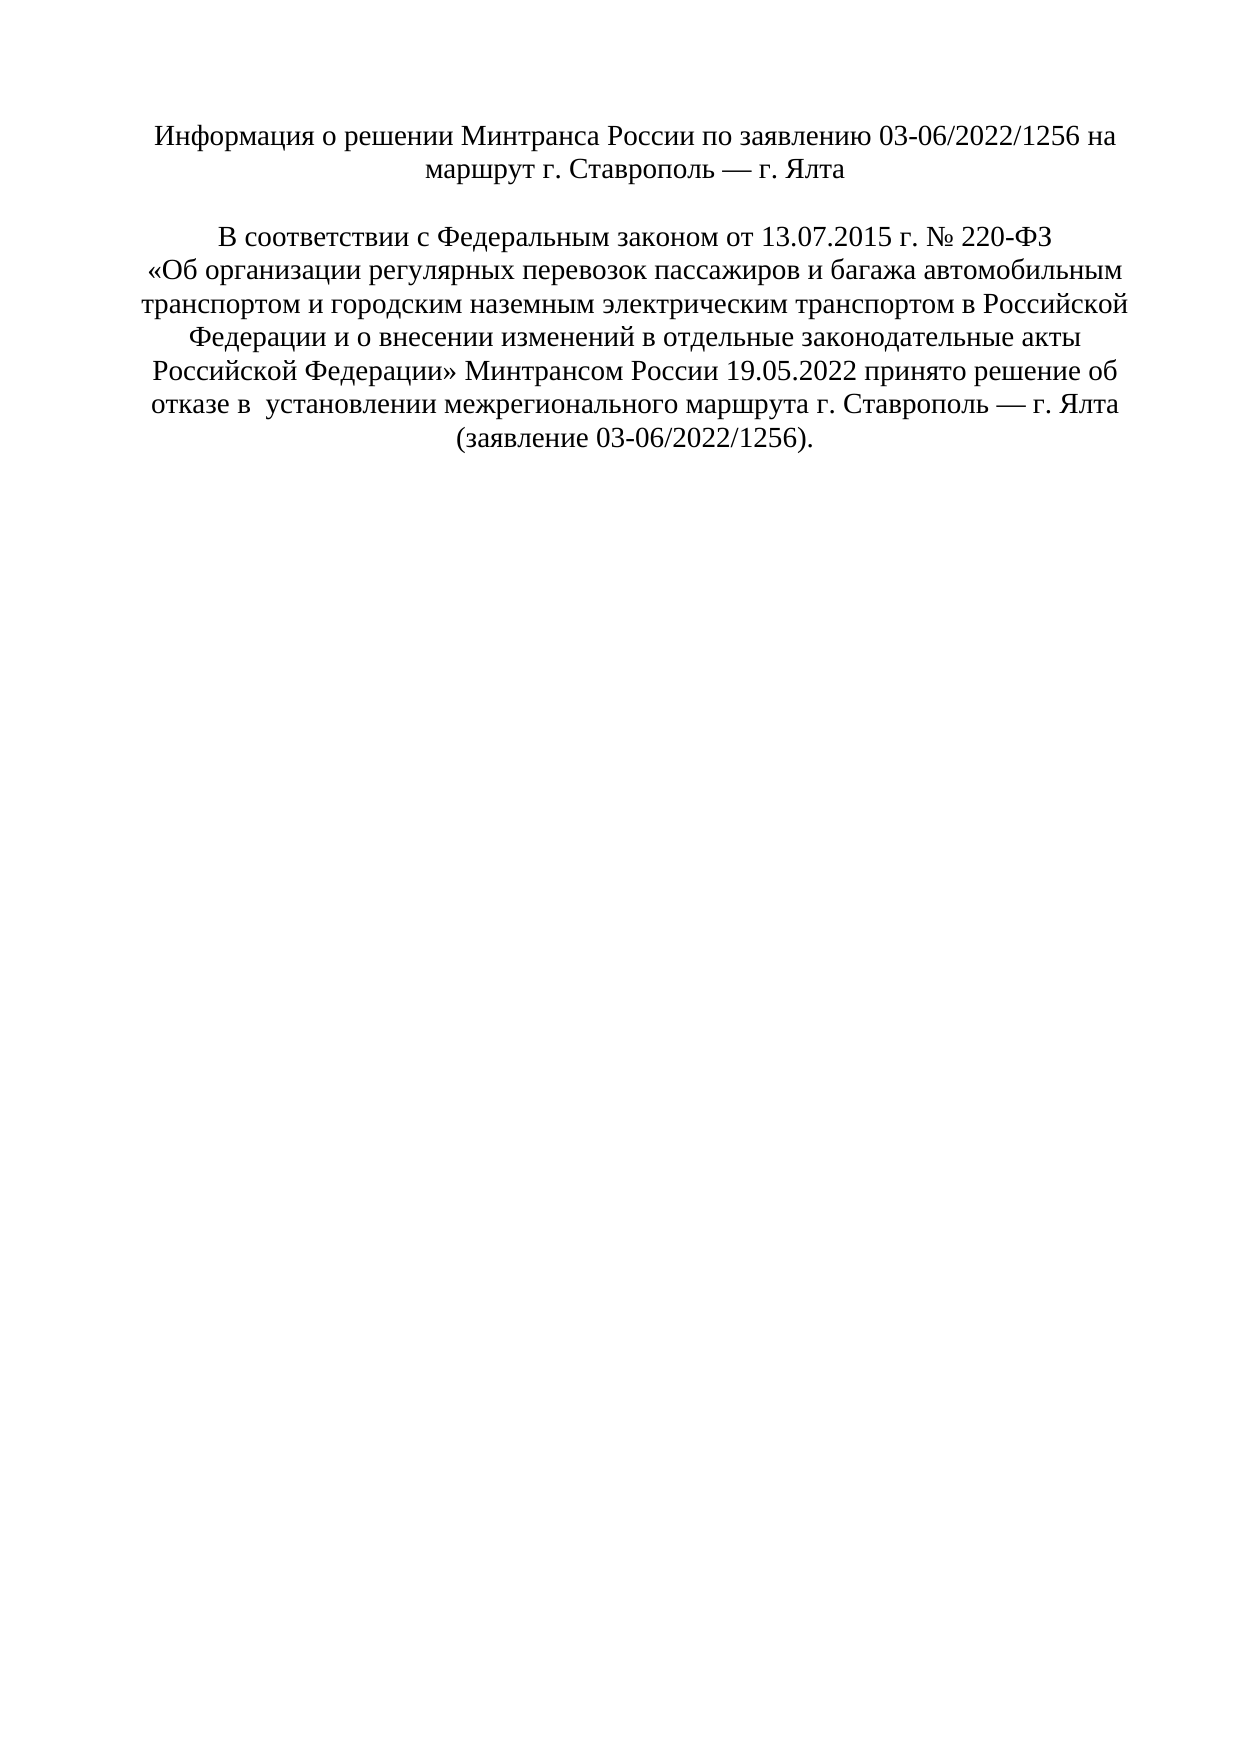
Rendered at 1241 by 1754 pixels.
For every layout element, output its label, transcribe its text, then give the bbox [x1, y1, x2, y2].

text Информация о решении Минтранса России по заявлению 03-06/2022/1256 на маршрут г. Ставрополь — г. Ялта [118, 118, 1152, 185]
text В соответствии с Федеральным законом от 13.07.2015 г. № 220-ФЗ «Об организации регулярных перевозок пассажиров и багажа автомобильным транспортом и городским наземным электрическим транспортом в Российской Федерации и о внесении изменений в отдельные законодательные акты Российской Федерации» Минтрансом России 19.05.2022 принято решение об отказе в установлении межрегионального маршрута г. Ставрополь — г. Ялта (заявление 03-06/2022/1256). [118, 219, 1152, 453]
